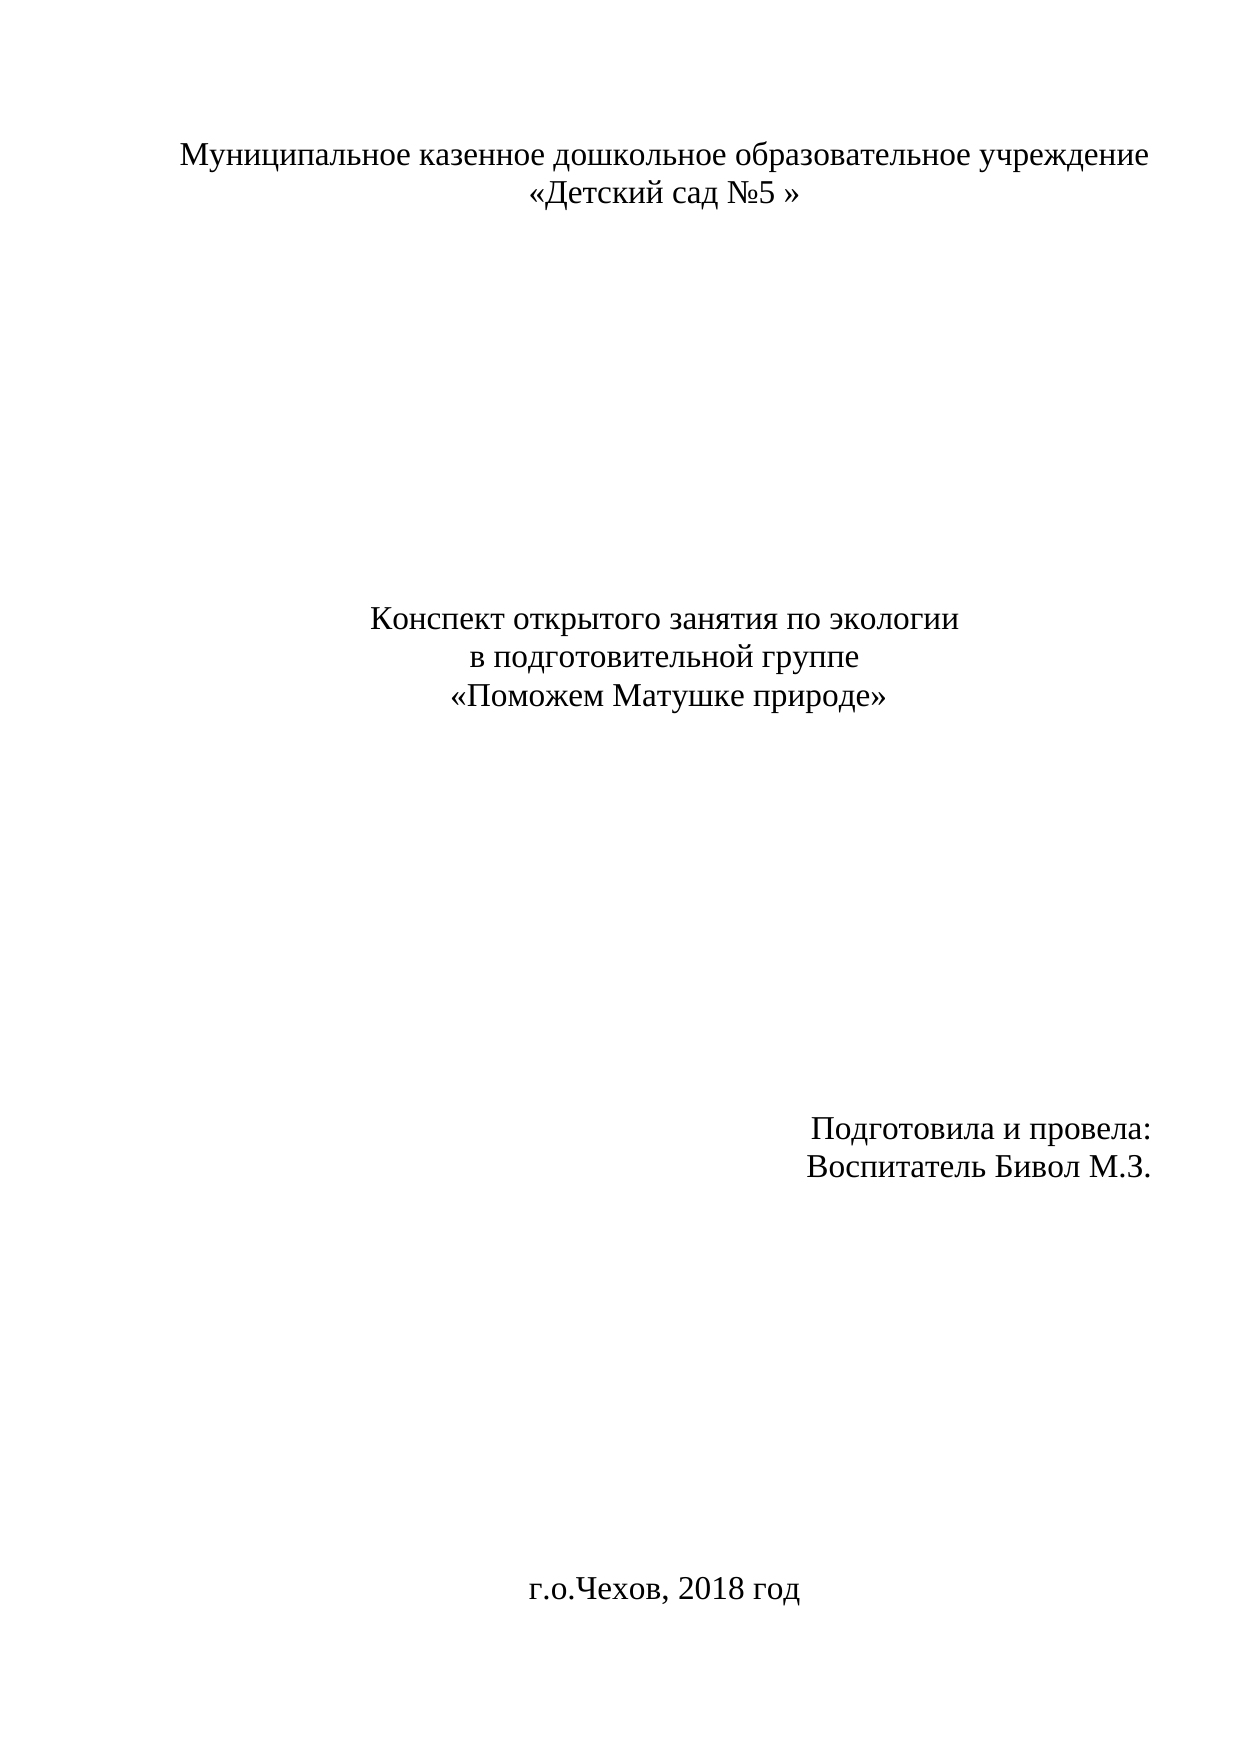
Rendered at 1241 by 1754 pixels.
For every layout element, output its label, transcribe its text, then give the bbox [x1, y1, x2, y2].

text в подготовительной группе [177, 636, 1152, 675]
text Конспект открытого занятия по экологии [177, 598, 1152, 636]
text г.о.Чехов, 2018 год [177, 1568, 1152, 1606]
text «Поможем Матушке природе» [177, 675, 1152, 713]
text Муниципальное казенное дошкольное образовательное учреждение «Детский сад №5 » [177, 134, 1152, 210]
text Подготовила и провела: [177, 1108, 1152, 1146]
text Воспитатель Бивол М.З. [177, 1146, 1152, 1184]
